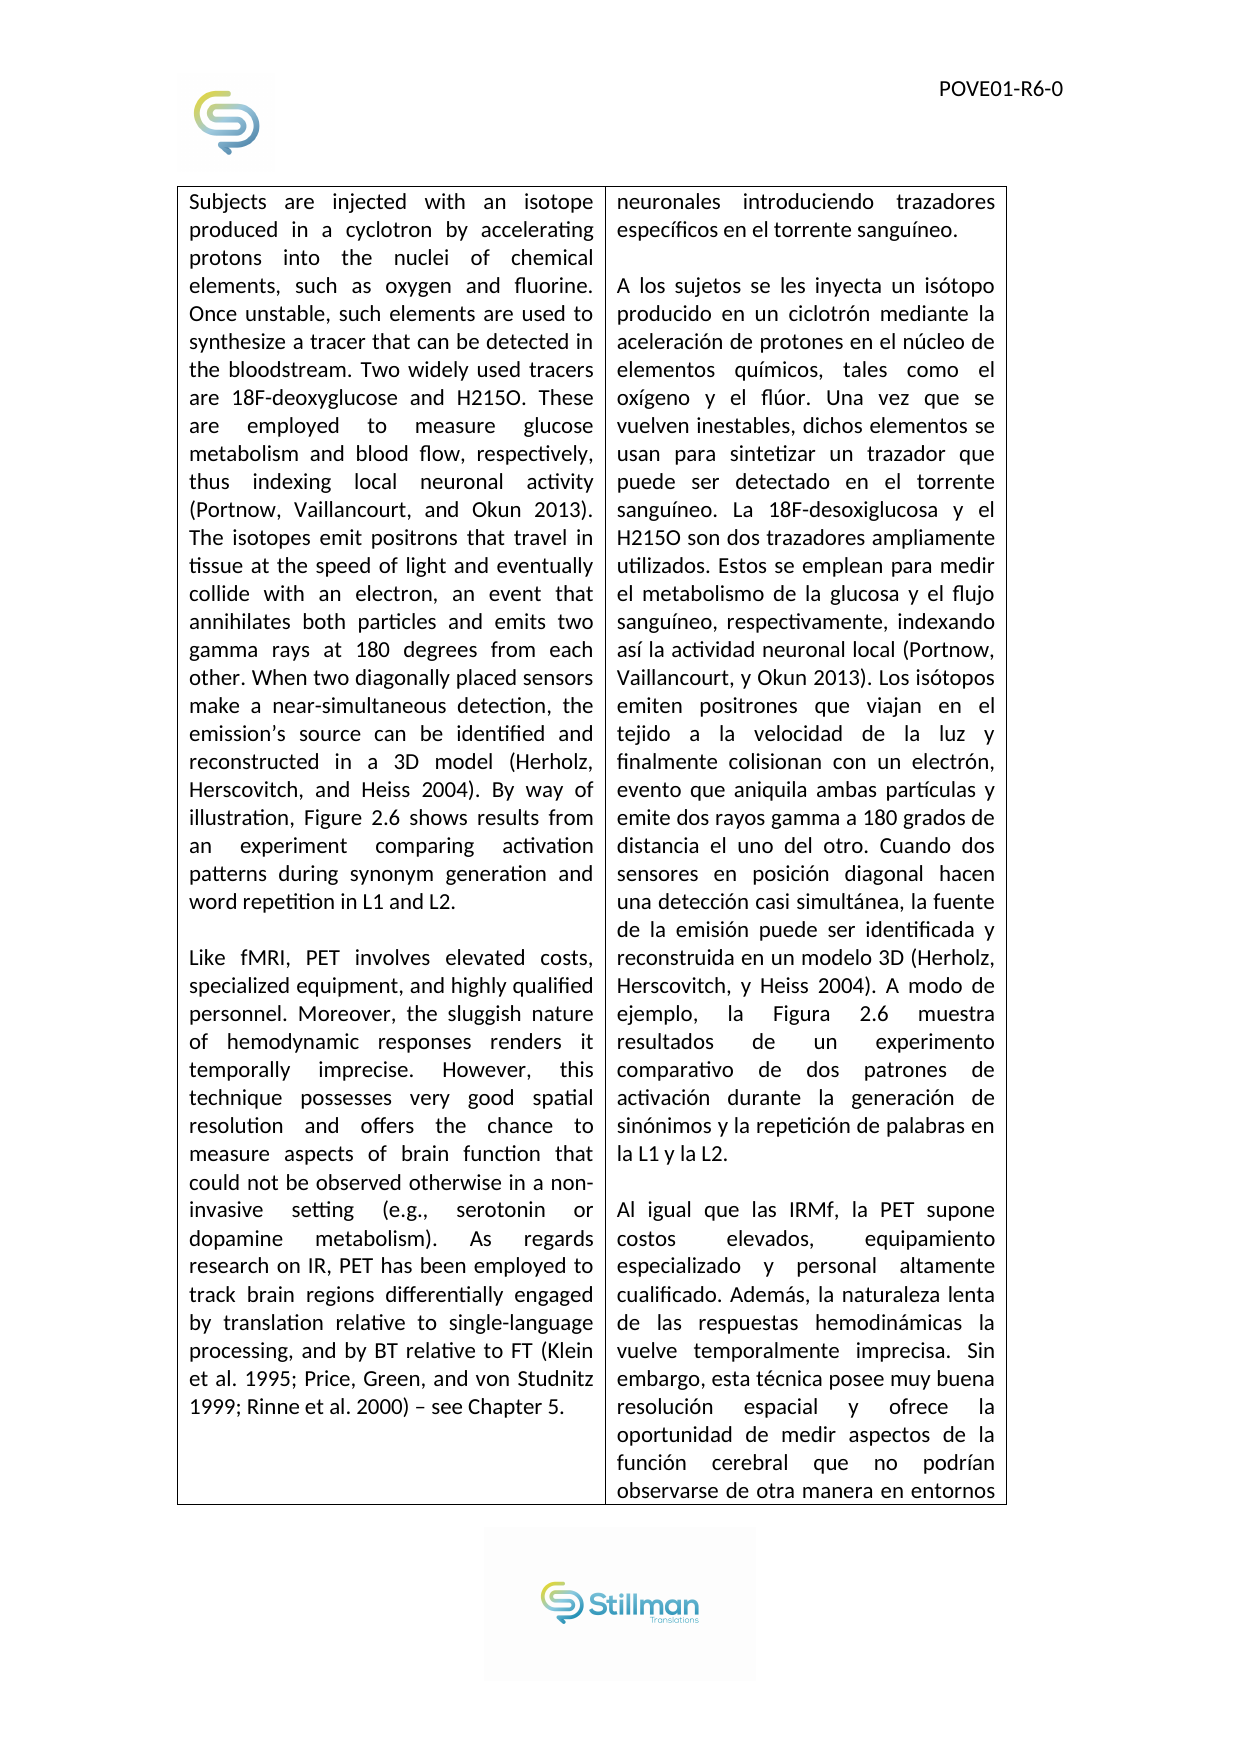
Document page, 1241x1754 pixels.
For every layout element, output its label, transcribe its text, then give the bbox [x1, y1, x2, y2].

picture [483, 1527, 757, 1681]
picture [177, 73, 276, 172]
